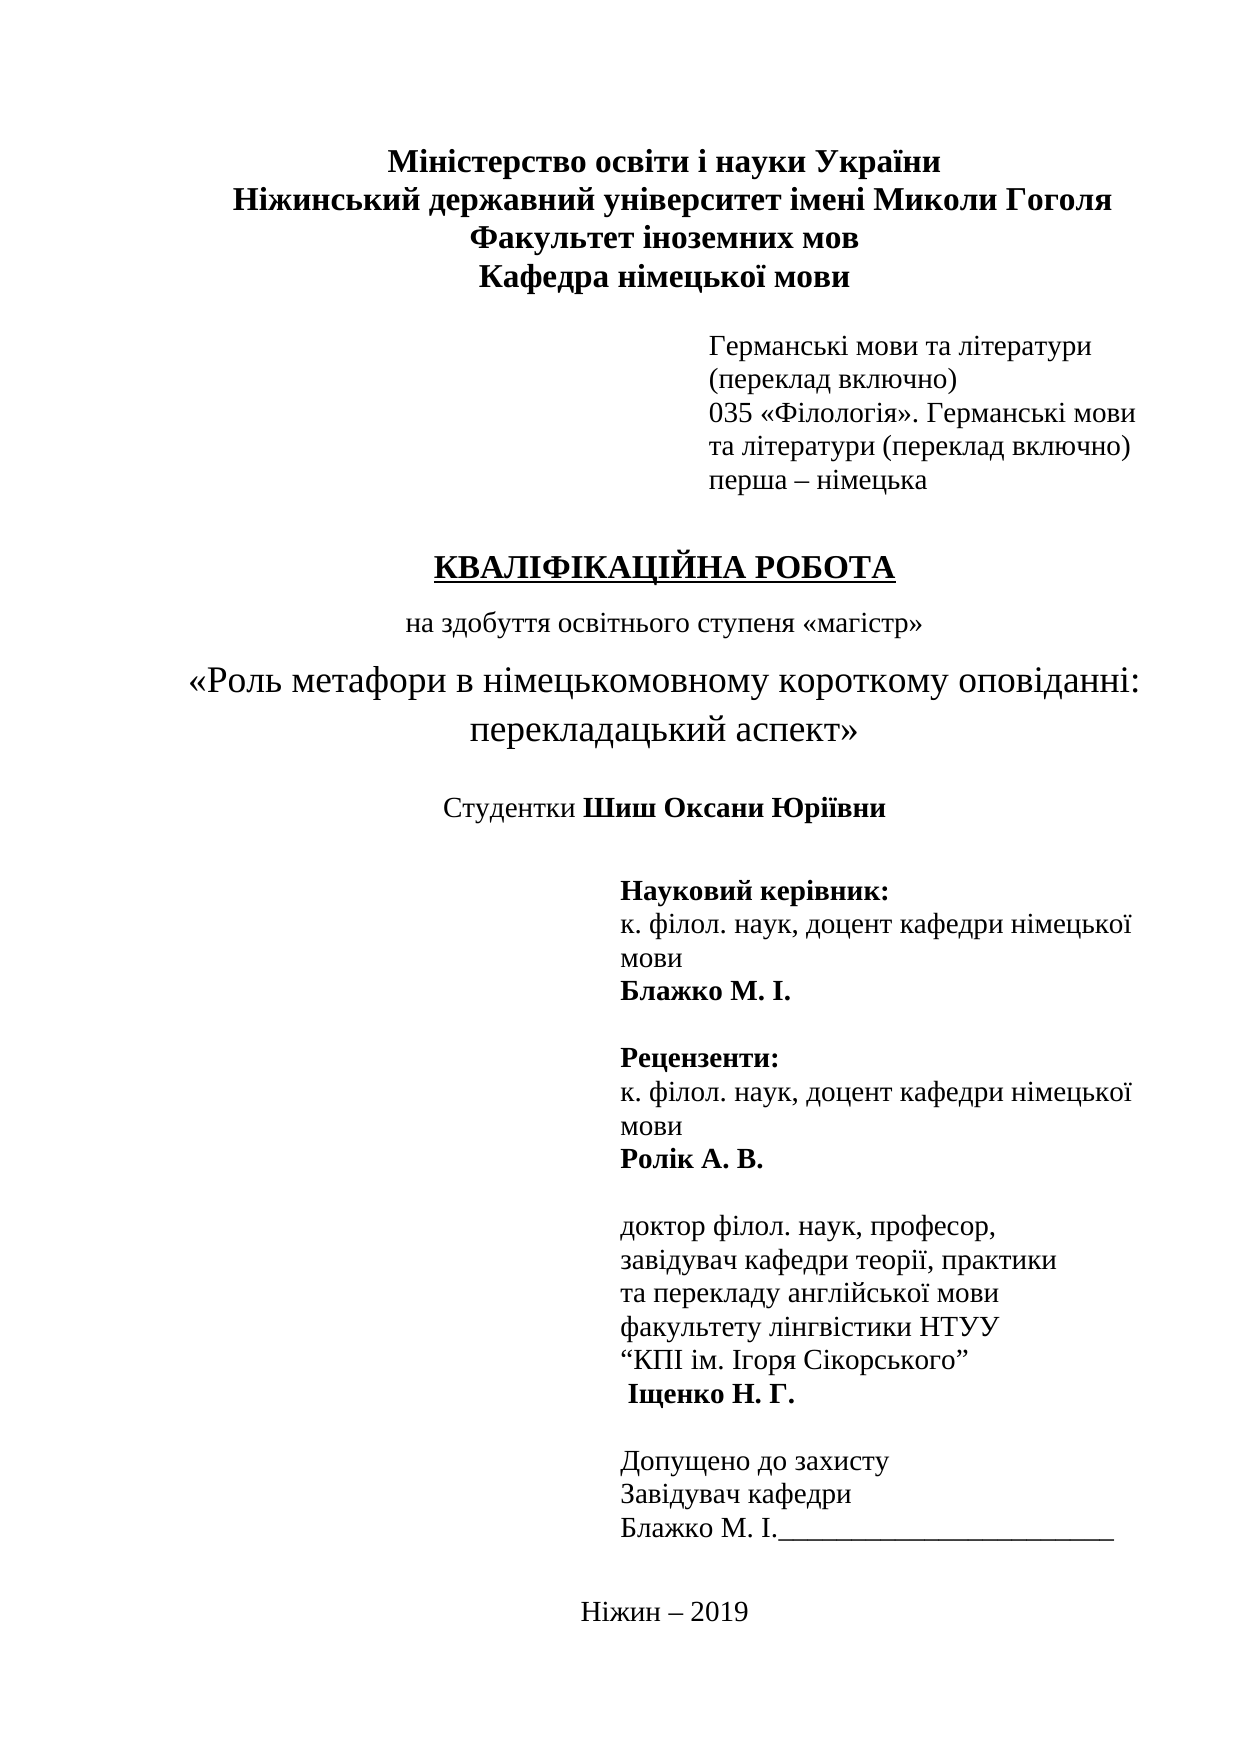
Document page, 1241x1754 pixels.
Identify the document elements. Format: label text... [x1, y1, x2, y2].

text Завідувач кафедри [177, 1477, 1152, 1510]
text Рецензенти: [177, 1041, 1152, 1074]
text мови [177, 1108, 1152, 1141]
text Допущено до захисту [177, 1443, 1152, 1477]
text перша – німецька [177, 462, 1152, 495]
text (переклад включно) [177, 361, 1152, 395]
text та літератури (переклад включно) [177, 428, 1152, 462]
text к. філол. наук, доцент кафедри німецької [177, 1074, 1152, 1108]
text «Роль метафори в німецькомовному короткому оповіданні: перекладацький аспект» [177, 657, 1152, 750]
text к. філол. наук, доцент кафедри німецької [177, 906, 1152, 940]
text Міністерство освіти і науки України [177, 141, 1152, 179]
text факультету лінгвістики НТУУ [177, 1309, 1152, 1342]
text Науковий керівник: [177, 873, 1152, 906]
text Ролік А. В. [177, 1141, 1152, 1175]
text завідувач кафедри теорії, практики [177, 1242, 1152, 1275]
text “КПІ ім. Ігоря Сікорського” [177, 1342, 1152, 1376]
text мови [177, 940, 1152, 973]
text КВАЛІФІКАЦІЙНА РОБОТА [177, 548, 1152, 586]
text Блажко М. І. [177, 973, 1152, 1007]
text на здобуття освітнього ступеня «магістр» [177, 605, 1152, 638]
text та перекладу англійської мови [177, 1275, 1152, 1309]
text Студентки Шиш Оксани Юріївни [177, 790, 1152, 823]
text 035 «Філологія». Германські мови [177, 395, 1152, 428]
text Іщенко Н. Г. [177, 1376, 1152, 1409]
text доктор філол. наук, професор, [177, 1208, 1152, 1242]
text Германські мови та літератури [177, 328, 1152, 361]
text Ніжинський державний університет імені Миколи Гоголя Факультет іноземних мов Кафедра німецької мови [177, 179, 1152, 294]
text Ніжин – 2019 [177, 1594, 1152, 1627]
text Блажко М. І._______________________ [177, 1510, 1152, 1544]
